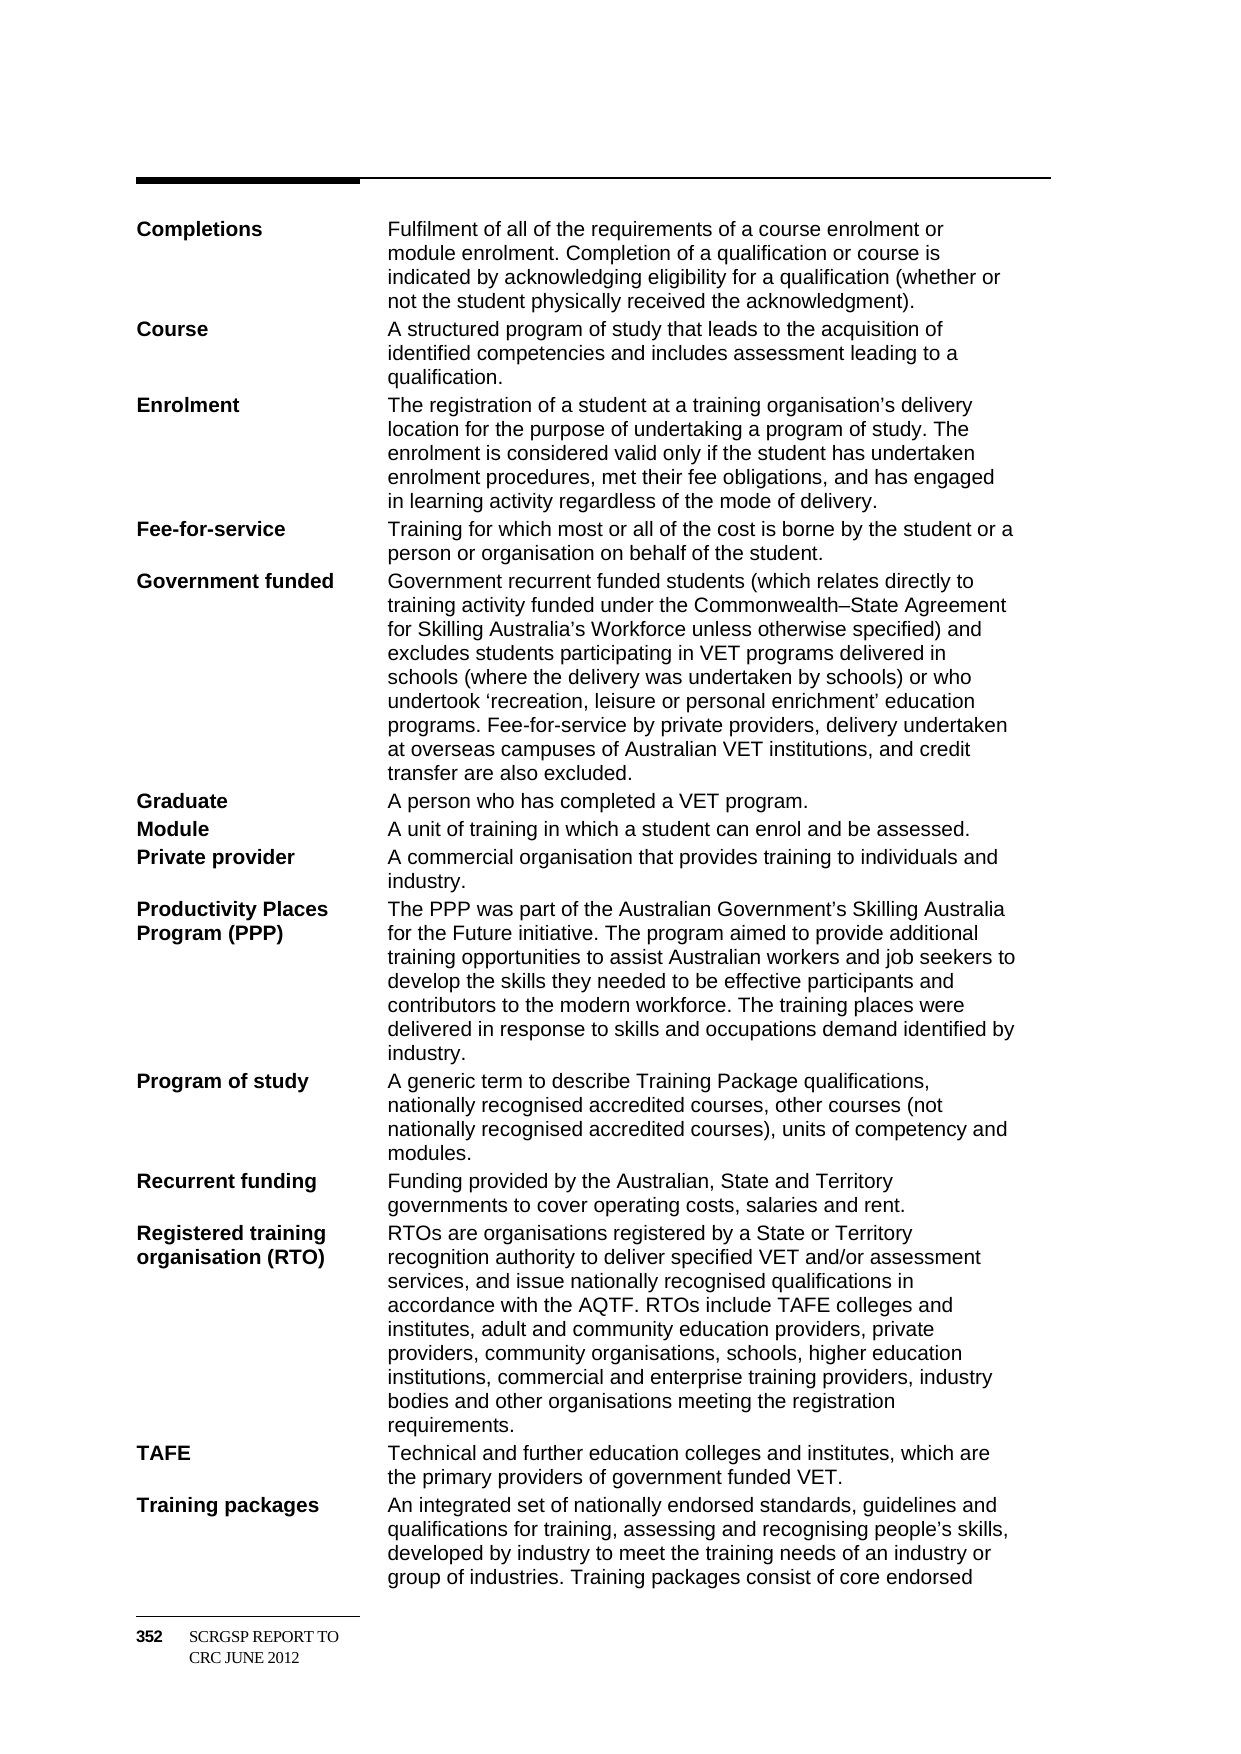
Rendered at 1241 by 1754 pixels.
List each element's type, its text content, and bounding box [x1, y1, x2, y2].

table_header Fulfilment of all of the requirements of a course enrolment or module enrolment. Completion of a qualification or course is indicated by acknowledging eligibility for a qualification (whether or not the student physically received the acknowledgment). [376, 217, 1040, 317]
table_cell Technical and further education colleges and institutes, which are the primary providers of government funded VET. [376, 1441, 1040, 1493]
table_cell Fee-for-service [125, 517, 376, 569]
table_cell Graduate [125, 789, 376, 817]
table_cell Government funded [125, 569, 376, 789]
table_cell RTOs are organisations registered by a State or Territory recognition authority to deliver specified VET and/or assessment services, and issue nationally recognised qualifications in accordance with the AQTF. RTOs include TAFE colleges and institutes, adult and community education providers, private providers, community organisations, schools, higher education institutions, commercial and enterprise training providers, industry bodies and other organisations meeting the registration requirements. [376, 1221, 1040, 1441]
table_cell Program of study [125, 1069, 376, 1169]
table_cell Training packages [125, 1493, 376, 1589]
table_cell Enrolment [125, 393, 376, 517]
table_header Completions [125, 217, 376, 317]
table_cell Government recurrent funded students (which relates directly to training activity funded under the Commonwealth–State Agreement for Skilling Australia’s Workforce unless otherwise specified) and excludes students participating in VET programs delivered in schools (where the delivery was undertaken by schools) or who undertook ‘recreation, leisure or personal enrichment’ education programs. Fee-for-service by private providers, delivery undertaken at overseas campuses of Australian VET institutions, and credit transfer are also excluded. [376, 569, 1040, 789]
table_cell The PPP was part of the Australian Government’s Skilling Australia for the Future initiative. The program aimed to provide additional training opportunities to assist Australian workers and job seekers to develop the skills they needed to be effective participants and contributors to the modern workforce. The training places were delivered in response to skills and occupations demand identified by industry. [376, 897, 1040, 1069]
table_cell Module [125, 817, 376, 845]
table_cell A person who has completed a VET program. [376, 789, 1040, 817]
table_cell Funding provided by the Australian, State and Territory governments to cover operating costs, salaries and rent. [376, 1169, 1040, 1221]
table_cell Private provider [125, 845, 376, 897]
table_cell A unit of training in which a student can enrol and be assessed. [376, 817, 1040, 845]
table_cell Training for which most or all of the cost is borne by the student or a person or organisation on behalf of the student. [376, 517, 1040, 569]
table_cell A generic term to describe Training Package qualifications, nationally recognised accredited courses, other courses (not nationally recognised accredited courses), units of competency and modules. [376, 1069, 1040, 1169]
table_cell Course [125, 317, 376, 393]
table_cell TAFE [125, 1441, 376, 1493]
table_cell A structured program of study that leads to the acquisition of identified competencies and includes assessment leading to a qualification. [376, 317, 1040, 393]
table_cell Registered training organisation (RTO) [125, 1221, 376, 1441]
table_cell A commercial organisation that provides training to individuals and industry. [376, 845, 1040, 897]
table_cell Productivity Places Program (PPP) [125, 897, 376, 1069]
table_cell Recurrent funding [125, 1169, 376, 1221]
table_cell The registration of a student at a training organisation’s delivery location for the purpose of undertaking a program of study. The enrolment is considered valid only if the student has undertaken enrolment procedures, met their fee obligations, and has engaged in learning activity regardless of the mode of delivery. [376, 393, 1040, 517]
